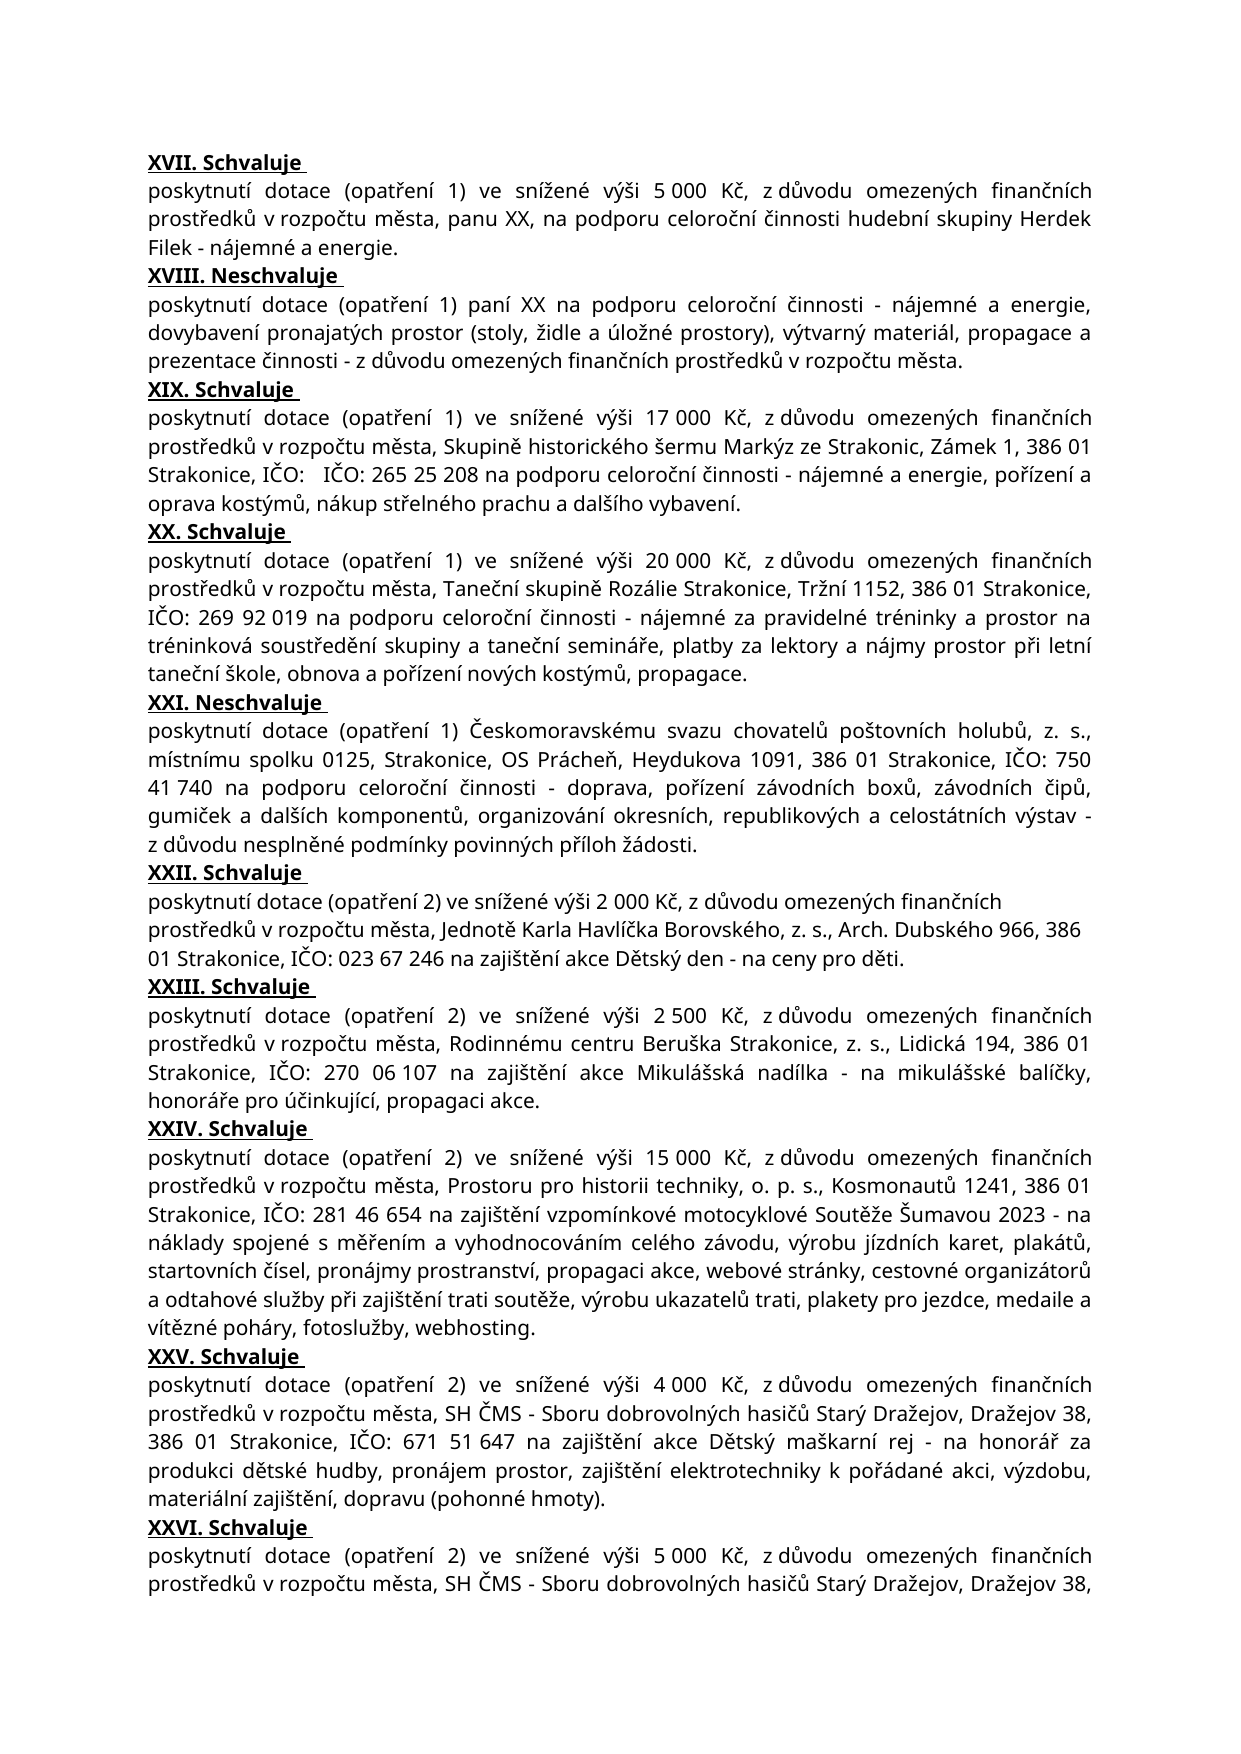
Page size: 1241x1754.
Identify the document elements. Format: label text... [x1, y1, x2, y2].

text poskytnutí dotace (opatření 1) ve snížené výši 20 000 Kč, z důvodu omezených finančních prostředků v rozpočtu města, Taneční skupině Rozálie Strakonice, Tržní 1152, 386 01 Strakonice, IČO: 269 92 019 na podporu celoroční činnosti - nájemné za pravidelné tréninky a prostor na tréninková soustředění skupiny a taneční semináře, platby za lektory a nájmy prostor při letní taneční škole, obnova a pořízení nových kostýmů, propagace. [148, 546, 1093, 688]
text poskytnutí dotace (opatření 2) ve snížené výši 4 000 Kč, z důvodu omezených finančních prostředků v rozpočtu města, SH ČMS - Sboru dobrovolných hasičů Starý Dražejov, Dražejov 38, 386 01 Strakonice, IČO: 671 51 647 na zajištění akce Dětský maškarní rej - na honorář za produkci dětské hudby, pronájem prostor, zajištění elektrotechniky k pořádané akci, výzdobu, materiální zajištění, dopravu (pohonné hmoty). [148, 1370, 1093, 1513]
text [148, 1541, 1093, 1598]
text poskytnutí dotace (opatření 1) Českomoravskému svazu chovatelů poštovních holubů, z. s., místnímu spolku 0125, Strakonice, OS Prácheň, Heydukova 1091, 386 01 Strakonice, IČO: 750 41 740 na podporu celoroční činnosti - doprava, pořízení závodních boxů, závodních čipů, gumiček a dalších komponentů, organizování okresních, republikových a celostátních výstav - z důvodu nesplněné podmínky povinných příloh žádosti. [148, 716, 1093, 858]
text poskytnutí dotace (opatření 1) ve snížené výši 17 000 Kč, z důvodu omezených finančních prostředků v rozpočtu města, Skupině historického šermu Markýz ze Strakonic, Zámek 1, 386 01 Strakonice, IČO: IČO: 265 25 208 na podporu celoroční činnosti - nájemné a energie, pořízení a oprava kostýmů, nákup střelného prachu a dalšího vybavení. [148, 403, 1093, 517]
text poskytnutí dotace (opatření 2) ve snížené výši 2 500 Kč, z důvodu omezených finančních prostředků v rozpočtu města, Rodinnému centru Beruška Strakonice, z. s., Lidická 194, 386 01 Strakonice, IČO: 270 06 107 na zajištění akce Mikulášská nadílka - na mikulášské balíčky, honoráře pro účinkující, propagaci akce. [148, 1001, 1093, 1114]
text poskytnutí dotace (opatření 2) ve snížené výši 2 000 Kč, z důvodu omezených finančních prostředků v rozpočtu města, Jednotě Karla Havlíčka Borovského, z. s., Arch. Dubského 966, 386 01 Strakonice, IČO: 023 67 246 na zajištění akce Dětský den - na ceny pro děti. [148, 887, 1093, 972]
subtitle XVIII. Neschvaluje [148, 261, 1093, 290]
subtitle XXIV. Schvaluje [148, 1114, 1093, 1143]
subtitle XIX. Schvaluje [148, 375, 1093, 403]
subtitle XXIII. Schvaluje [148, 972, 1093, 1001]
subtitle XXII. Schvaluje [148, 858, 1093, 887]
subtitle XX. Schvaluje [148, 517, 1093, 546]
subtitle XXV. Schvaluje [148, 1342, 1093, 1370]
subtitle XVII. Schvaluje [148, 148, 1093, 176]
subtitle XXI. Neschvaluje [148, 688, 1093, 716]
text poskytnutí dotace (opatření 1) paní XX na podporu celoroční činnosti - nájemné a energie, dovybavení pronajatých prostor (stoly, židle a úložné prostory), výtvarný materiál, propagace a prezentace činnosti - z důvodu omezených finančních prostředků v rozpočtu města. [148, 290, 1093, 375]
subtitle XXVI. Schvaluje [148, 1513, 1093, 1541]
text poskytnutí dotace (opatření 1) ve snížené výši 5 000 Kč, z důvodu omezených finančních prostředků v rozpočtu města, panu XX, na podporu celoroční činnosti hudební skupiny Herdek Filek - nájemné a energie. [148, 176, 1093, 261]
text poskytnutí dotace (opatření 2) ve snížené výši 15 000 Kč, z důvodu omezených finančních prostředků v rozpočtu města, Prostoru pro historii techniky, o. p. s., Kosmonautů 1241, 386 01 Strakonice, IČO: 281 46 654 na zajištění vzpomínkové motocyklové Soutěže Šumavou 2023 - na náklady spojené s měřením a vyhodnocováním celého závodu, výrobu jízdních karet, plakátů, startovních čísel, pronájmy prostranství, propagaci akce, webové stránky, cestovné organizátorů a odtahové služby při zajištění trati soutěže, výrobu ukazatelů trati, plakety pro jezdce, medaile a vítězné poháry, fotoslužby, webhosting. [148, 1143, 1093, 1342]
